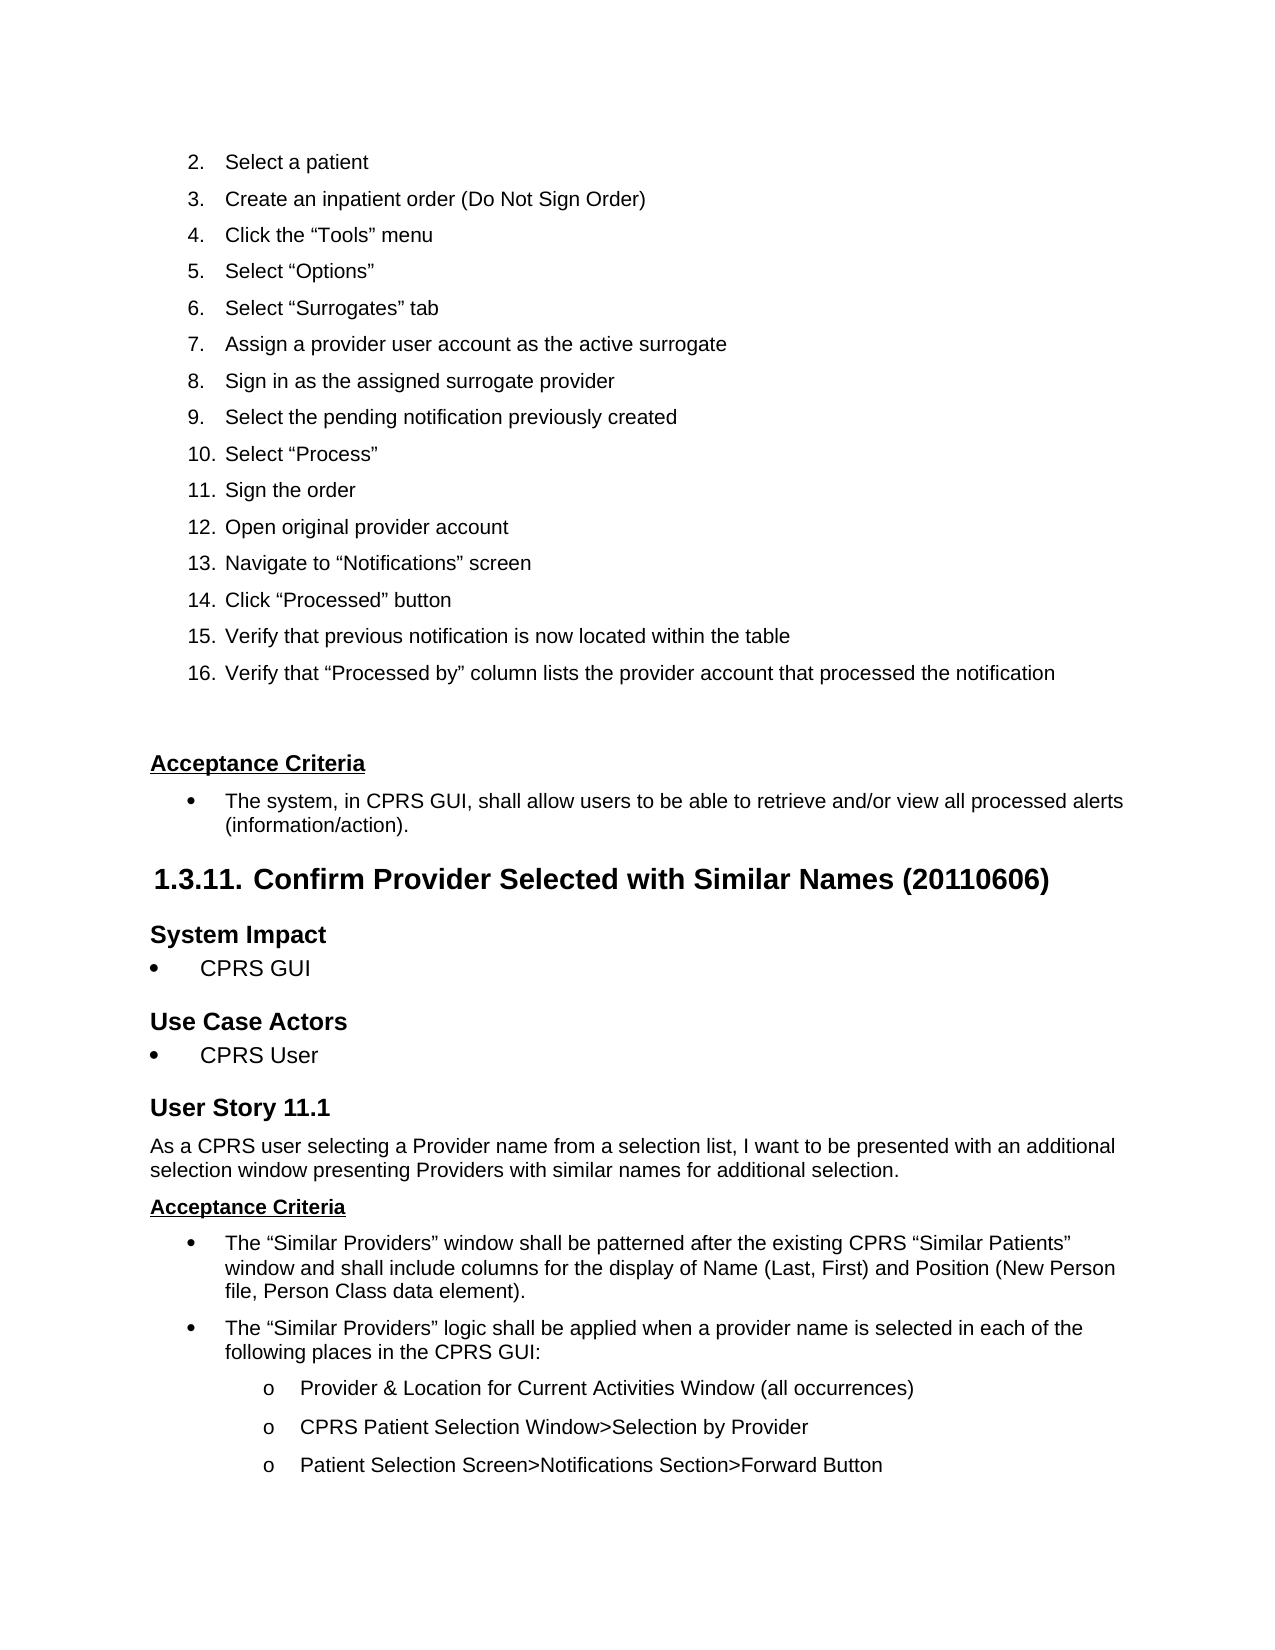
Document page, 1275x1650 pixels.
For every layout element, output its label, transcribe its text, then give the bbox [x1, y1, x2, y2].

list Open original provider account [187, 514, 1125, 538]
list Verify that “Processed by” column lists the provider account that processed the notification [187, 660, 1125, 684]
list The “Similar Providers” logic shall be applied when a provider name is selected in each of the following places in the CPRS GUI: [187, 1316, 1125, 1364]
list Select “Process” [187, 442, 1125, 466]
list Click the “Tools” menu [187, 223, 1125, 247]
list Sign the order [187, 478, 1125, 502]
list The “Similar Providers” window shall be patterned after the existing CPRS “Similar Patients” window and shall include columns for the display of Name (Last, First) and Position (New Person file, Person Class data element). [187, 1231, 1125, 1303]
list Select a patient [187, 150, 1125, 174]
text Acceptance Criteria [150, 750, 1125, 776]
list Select the pending notification previously created [187, 405, 1125, 429]
list CPRS Patient Selection Window>Selection by Provider [262, 1414, 1125, 1440]
list Select “Options” [187, 259, 1125, 283]
list Navigate to “Notifications” screen [187, 551, 1125, 575]
list Click “Processed” button [187, 587, 1125, 611]
subtitle User Story 11.1 [150, 1093, 1125, 1122]
list Patient Selection Screen>Notifications Section>Forward Button [262, 1453, 1125, 1479]
text As a CPRS user selecting a Provider name from a selection list, I want to be presented with an additional selection window presenting Providers with similar names for additional selection. [150, 1134, 1125, 1182]
list Select “Surrogates” tab [187, 296, 1125, 320]
subtitle System Impact [150, 920, 1125, 949]
list Create an inpatient order (Do Not Sign Order) [187, 186, 1125, 210]
list Verify that previous notification is now located within the table [187, 624, 1125, 648]
list Assign a provider user account as the active surrogate [187, 332, 1125, 356]
subtitle Confirm Provider Selected with Similar Names (20110606) [154, 862, 1125, 895]
list CPRS GUI [150, 955, 975, 982]
list The system, in CPRS GUI, shall allow users to be able to retrieve and/or view all processed alerts (information/action). [187, 789, 1125, 837]
list CPRS User [150, 1042, 975, 1068]
text Acceptance Criteria [150, 1195, 1125, 1219]
list Sign in as the assigned surrogate provider [187, 369, 1125, 393]
subtitle Use Case Actors [150, 1007, 1125, 1036]
list Provider & Location for Current Activities Window (all occurrences) [262, 1376, 1125, 1402]
